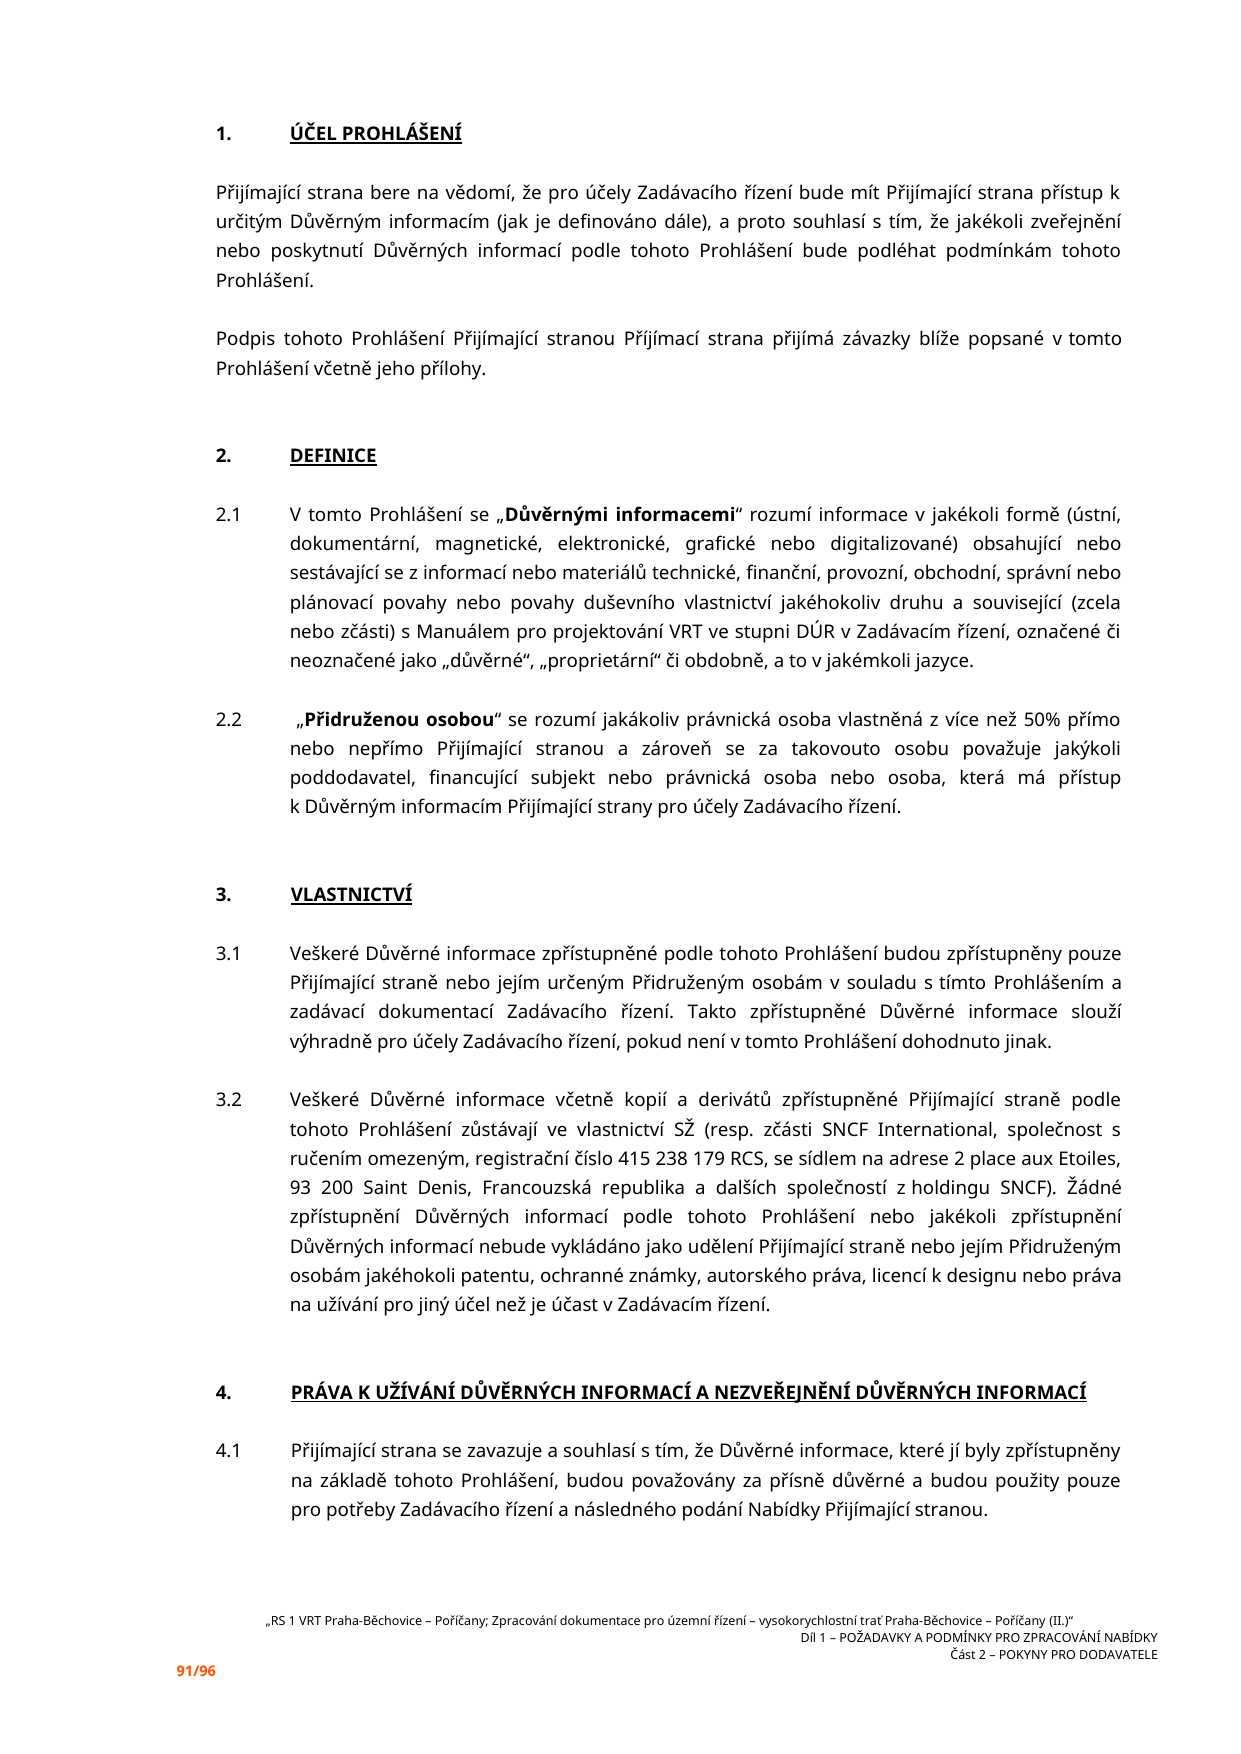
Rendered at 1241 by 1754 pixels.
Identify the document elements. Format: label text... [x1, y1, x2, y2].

list ÚČEL PROHLÁŠENÍ [216, 121, 1122, 146]
list Veškeré Důvěrné informace včetně kopií a derivátů zpřístupněné Přijímající straně podle tohoto Prohlášení zůstávají ve vlastnictví SŽ (resp. zčásti SNCF International, společnost s ručením omezeným, registrační číslo 415 238 179 RCS, se sídlem na adrese 2 place aux Etoiles, 93 200 Saint Denis, Francouzská republika a dalších společností z holdingu SNCF). Žádné zpřístupnění Důvěrných informací podle tohoto Prohlášení nebo jakékoli zpřístupnění Důvěrných informací nebude vykládáno jako udělení Přijímající straně nebo jejím Přidruženým osobám jakéhokoli patentu, ochranné známky, autorského práva, licencí k designu nebo práva na užívání pro jiný účel než je účast v Zadávacím řízení. [216, 1087, 1122, 1317]
list DEFINICE [216, 443, 1122, 468]
text Přijímající strana bere na vědomí, že pro účely Zadávacího řízení bude mít Přijímající strana přístup k určitým Důvěrným informacím (jak je definováno dále), a proto souhlasí s tím, že jakékoli zveřejnění nebo poskytnutí Důvěrných informací podle tohoto Prohlášení bude podléhat podmínkám tohoto Prohlášení. [216, 179, 1122, 292]
list „Přidruženou osobou“ se rozumí jakákoliv právnická osoba vlastněná z více než 50% přímo nebo nepřímo Přijímající stranou a zároveň se za takovouto osobu považuje jakýkoli poddodavatel, financující subjekt nebo právnická osoba nebo osoba, která má přístup k Důvěrným informacím Přijímající strany pro účely Zadávacího řízení. [216, 706, 1122, 819]
text Podpis tohoto Prohlášení Přijímající stranou Příjímací strana přijímá závazky blíže popsané v tomto Prohlášení včetně jeho přílohy. [216, 326, 1122, 380]
list V tomto Prohlášení se „Důvěrnými informacemi“ rozumí informace v jakékoli formě (ústní, dokumentární, magnetické, elektronické, grafické nebo digitalizované) obsahující nebo sestávající se z informací nebo materiálů technické, finanční, provozní, obchodní, správní nebo plánovací povahy nebo povahy duševního vlastnictví jakéhokoliv druhu a související (zcela nebo zčásti) s Manuálem pro projektování VRT ve stupni DÚR v Zadávacím řízení, označené či neoznačené jako „důvěrné“, „proprietární“ či obdobně, a to v jakémkoli jazyce. [216, 501, 1122, 673]
list VLASTNICTVÍ [216, 882, 1122, 907]
list PRÁVA K UŽÍVÁNÍ DŮVĚRNÝCH INFORMACÍ A NEZVEŘEJNĚNÍ DŮVĚRNÝCH INFORMACÍ [216, 1379, 1122, 1405]
list Přijímající strana se zavazuje a souhlasí s tím, že Důvěrné informace, které jí byly zpřístupněny na základě tohoto Prohlášení, budou považovány za přísně důvěrné a budou použity pouze pro potřeby Zadávacího řízení a následného podání Nabídky Přijímající stranou. [216, 1438, 1122, 1522]
list Veškeré Důvěrné informace zpřístupněné podle tohoto Prohlášení budou zpřístupněny pouze Přijímající straně nebo jejím určeným Přidruženým osobám v souladu s tímto Prohlášením a zadávací dokumentací Zadávacího řízení. Takto zpřístupněné Důvěrné informace slouží výhradně pro účely Zadávacího řízení, pokud není v tomto Prohlášení dohodnuto jinak. [216, 940, 1122, 1053]
